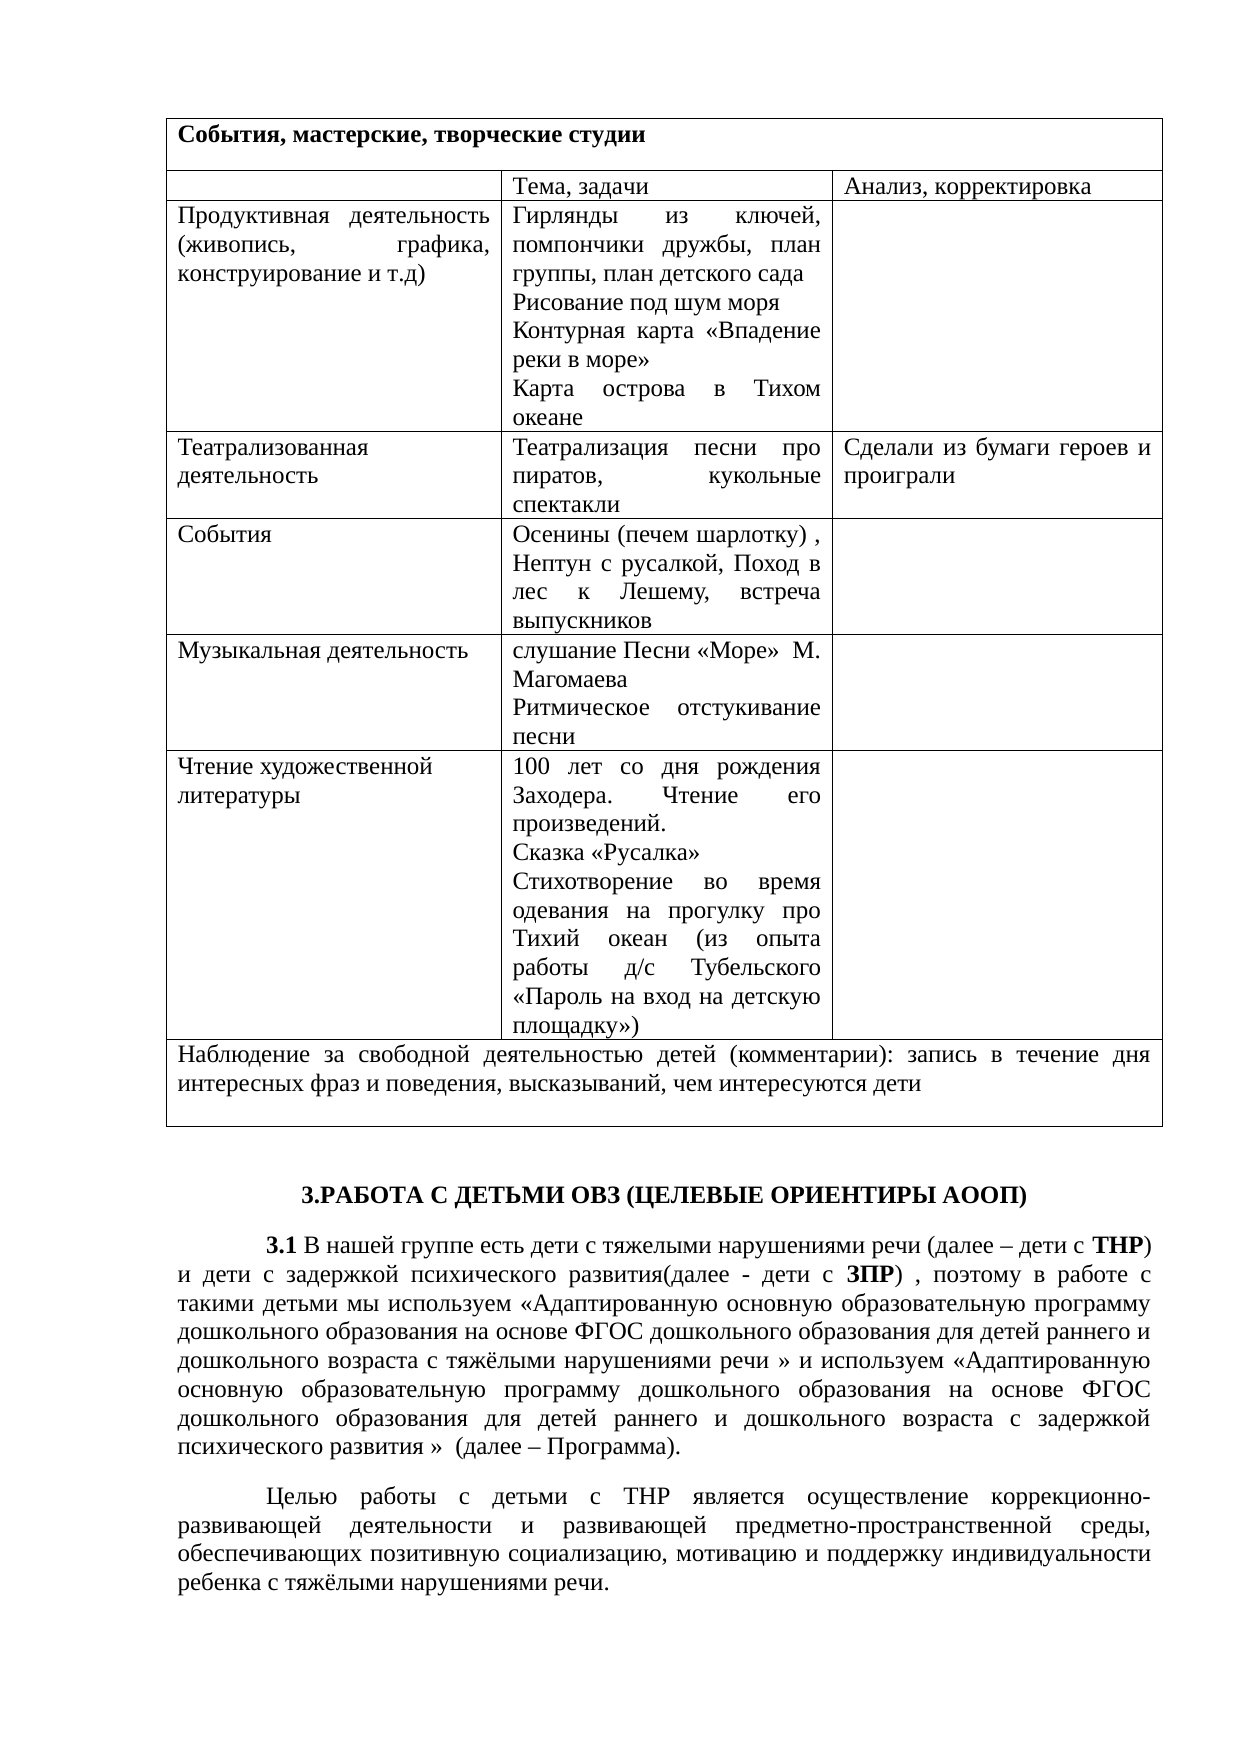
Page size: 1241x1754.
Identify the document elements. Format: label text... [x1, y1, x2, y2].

table_cell [833, 751, 1162, 1038]
table_cell Тема, задачи [502, 171, 832, 199]
table_cell [167, 171, 501, 199]
table_cell 100 лет со дня рождения Заходера. Чтение его произведений. Сказка «Русалка» Стихотворение во время одевания на прогулку про Тихий океан (из опыта работы д/с Тубельского «Пароль на вход на детскую площадку») [502, 751, 832, 1038]
table_cell [833, 635, 1162, 750]
table_cell Гирлянды из ключей, помпончики дружбы, план группы, план детского сада Рисование под шум моря Контурная карта «Впадение реки в море» Карта острова в Тихом океане [502, 201, 832, 431]
table_cell События [167, 519, 501, 634]
table_header События, мастерские, творческие студии [167, 119, 832, 170]
table_cell Наблюдение за свободной деятельностью детей (комментарии): запись в течение дня интересных фраз и поведения, высказываний, чем интересуются дети [167, 1040, 1162, 1126]
table_cell Продуктивная деятельность (живопись, графика, конструирование и т.д) [167, 201, 501, 431]
table_cell Театрализация песни про пиратов, кукольные спектакли [502, 432, 832, 518]
table_cell Сделали из бумаги героев и проиграли [833, 432, 1162, 518]
text 3.1 В нашей группе есть дети с тяжелыми нарушениями речи (далее – дети с ТНР) и дети с задержкой психического развития(далее - дети с ЗПР) , поэтому в работе с такими детьми мы используем «Адаптированную основную образовательную программу дошкольного образования на основе ФГОС дошкольного образования для детей раннего и дошкольного возраста с тяжёлыми нарушениями речи » и используем «Адаптированную основную образовательную программу дошкольного образования на основе ФГОС дошкольного образования для детей раннего и дошкольного возраста с задержкой психического развития » (далее – Программа). [177, 1230, 1152, 1460]
table_cell Музыкальная деятельность [167, 635, 501, 750]
table_header [832, 119, 1162, 170]
table_cell Осенины (печем шарлотку) , Нептун с русалкой, Поход в лес к Лешему, встреча выпускников [502, 519, 832, 634]
text Целью работы с детьми с ТНР является осуществление коррекционно-развивающей деятельности и развивающей предметно-пространственной среды, обеспечивающих позитивную социализацию, мотивацию и поддержку индивидуальности ребенка с тяжёлыми нарушениями речи. [177, 1481, 1152, 1596]
table_cell слушание Песни «Море» М. Магомаева Ритмическое отстукивание песни [502, 635, 832, 750]
table_cell Анализ, корректировка [833, 171, 1162, 199]
table_cell Чтение художественной литературы [167, 751, 501, 1038]
table_cell [833, 519, 1162, 634]
table_cell [833, 201, 1162, 431]
table_cell Театрализованная деятельность [167, 432, 501, 518]
text 3.РАБОТА С ДЕТЬМИ ОВЗ (ЦЕЛЕВЫЕ ОРИЕНТИРЫ АООП) [177, 1181, 1152, 1209]
